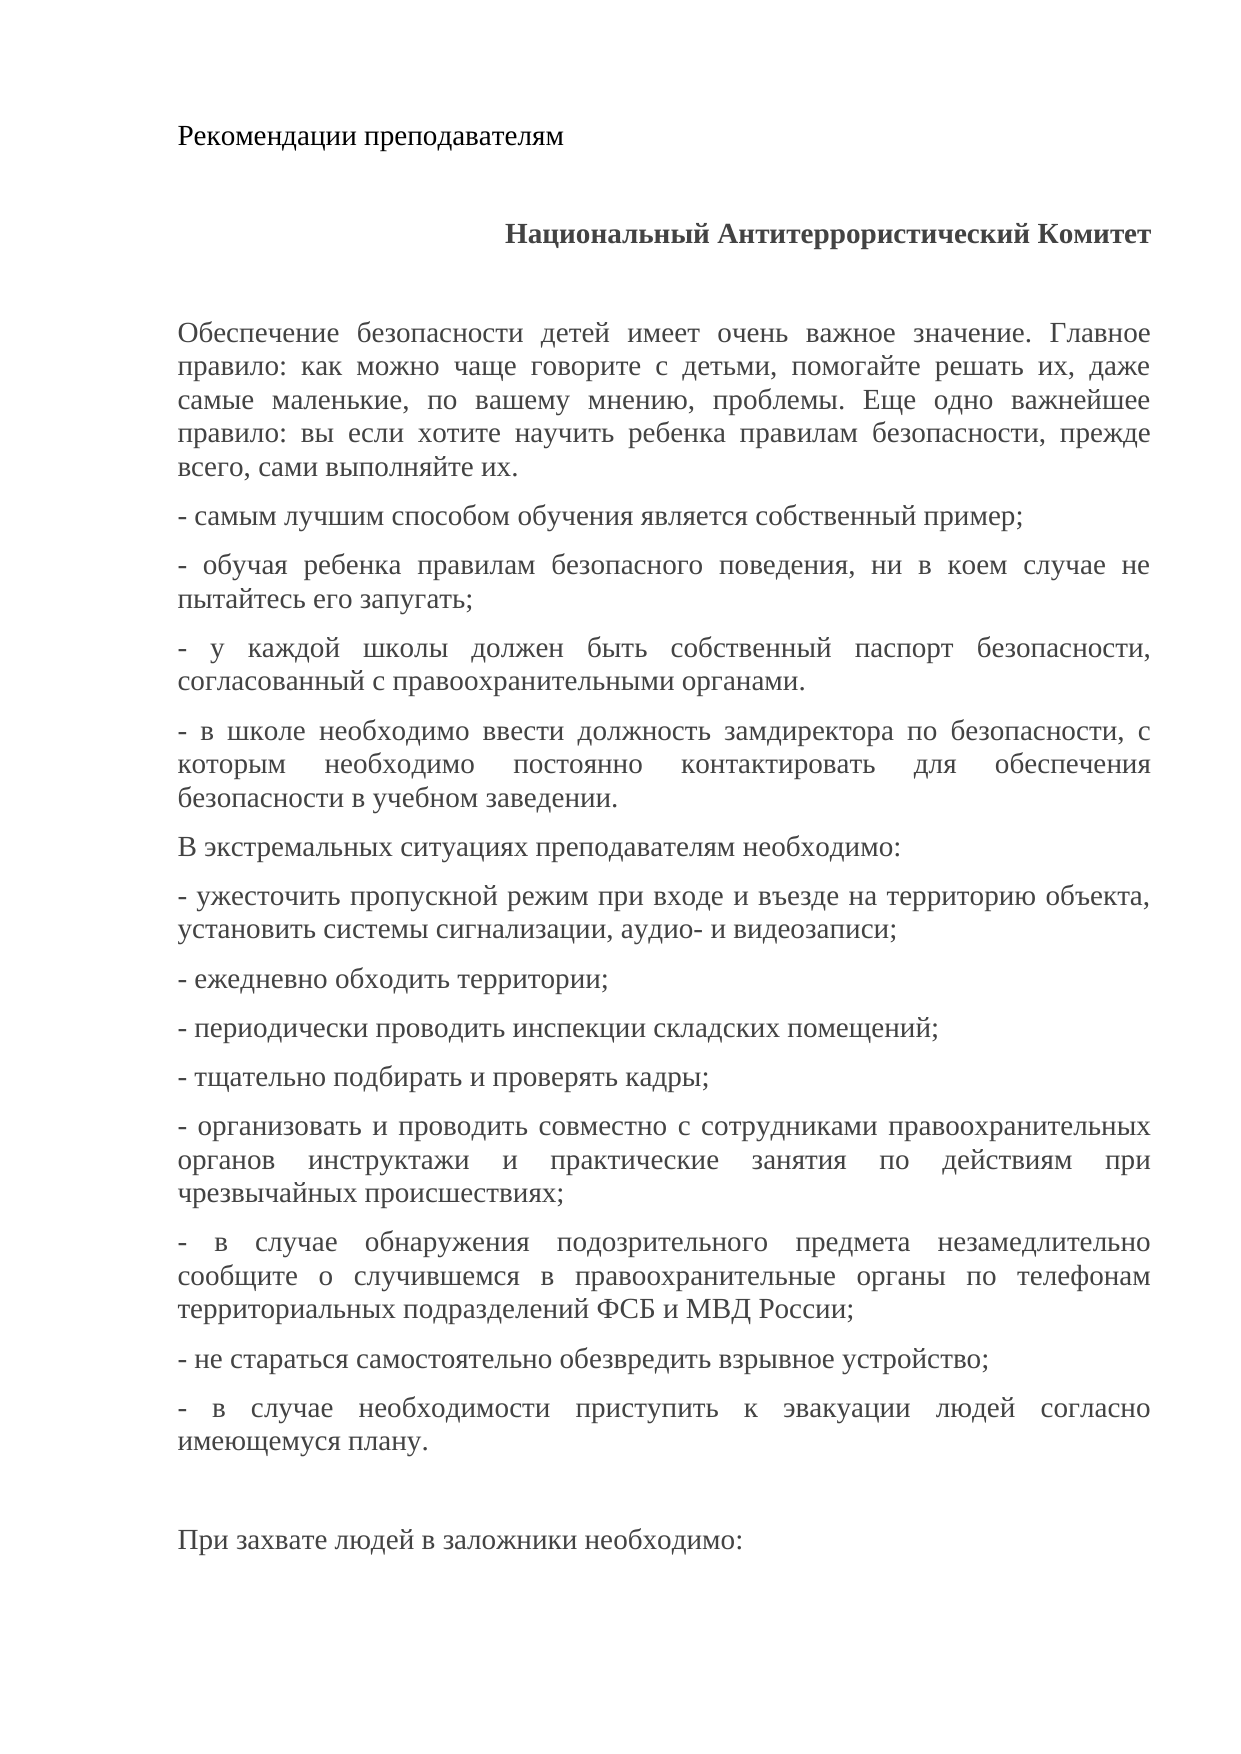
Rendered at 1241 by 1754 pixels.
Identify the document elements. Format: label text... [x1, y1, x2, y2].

text - периодически проводить инспекции складских помещений; [177, 1010, 1152, 1043]
text - в случае необходимости приступить к эвакуации людей согласно имеющемуся плану. [177, 1390, 1152, 1457]
text - в школе необходимо ввести должность замдиректора по безопасности, с которым необходимо постоянно контактировать для обеспечения безопасности в учебном заведении. [177, 713, 1152, 813]
text - не стараться самостоятельно обезвредить взрывное устройство; [177, 1341, 1152, 1374]
text Обеспечение безопасности детей имеет очень важное значение. Главное правило: как можно чаще говорите с детьми, помогайте решать их, даже самые маленькие, по вашему мнению, проблемы. Еще одно важнейшее правило: вы если хотите научить ребенка правилам безопасности, прежде всего, сами выполняйте их. [177, 315, 1152, 482]
text - организовать и проводить совместно с сотрудниками правоохранительных органов инструктажи и практические занятия по действиям при чрезвычайных происшествиях; [177, 1108, 1152, 1209]
text - ежедневно обходить территории; [177, 961, 1152, 994]
text - в случае обнаружения подозрительного предмета незамедлительно сообщите о случившемся в правоохранительные органы по телефонам территориальных подразделений ФСБ и МВД России; [177, 1224, 1152, 1325]
text - у каждой школы должен быть собственный паспорт безопасности, согласованный с правоохранительными органами. [177, 630, 1152, 697]
text Национальный Антитеррористический Комитет [177, 216, 1152, 250]
text Рекомендации преподавателям [177, 118, 1152, 152]
text - самым лучшим способом обучения является собственный пример; [177, 498, 1152, 532]
text - ужесточить пропускной режим при входе и въезде на территорию объекта, установить системы сигнализации, аудио- и видеозаписи; [177, 878, 1152, 945]
text При захвате людей в заложники необходимо: [177, 1522, 1152, 1555]
text В экстремальных ситуациях преподавателям необходимо: [177, 829, 1152, 862]
text - тщательно подбирать и проверять кадры; [177, 1059, 1152, 1093]
text - обучая ребенка правилам безопасного поведения, ни в коем случае не пытайтесь его запугать; [177, 547, 1152, 614]
